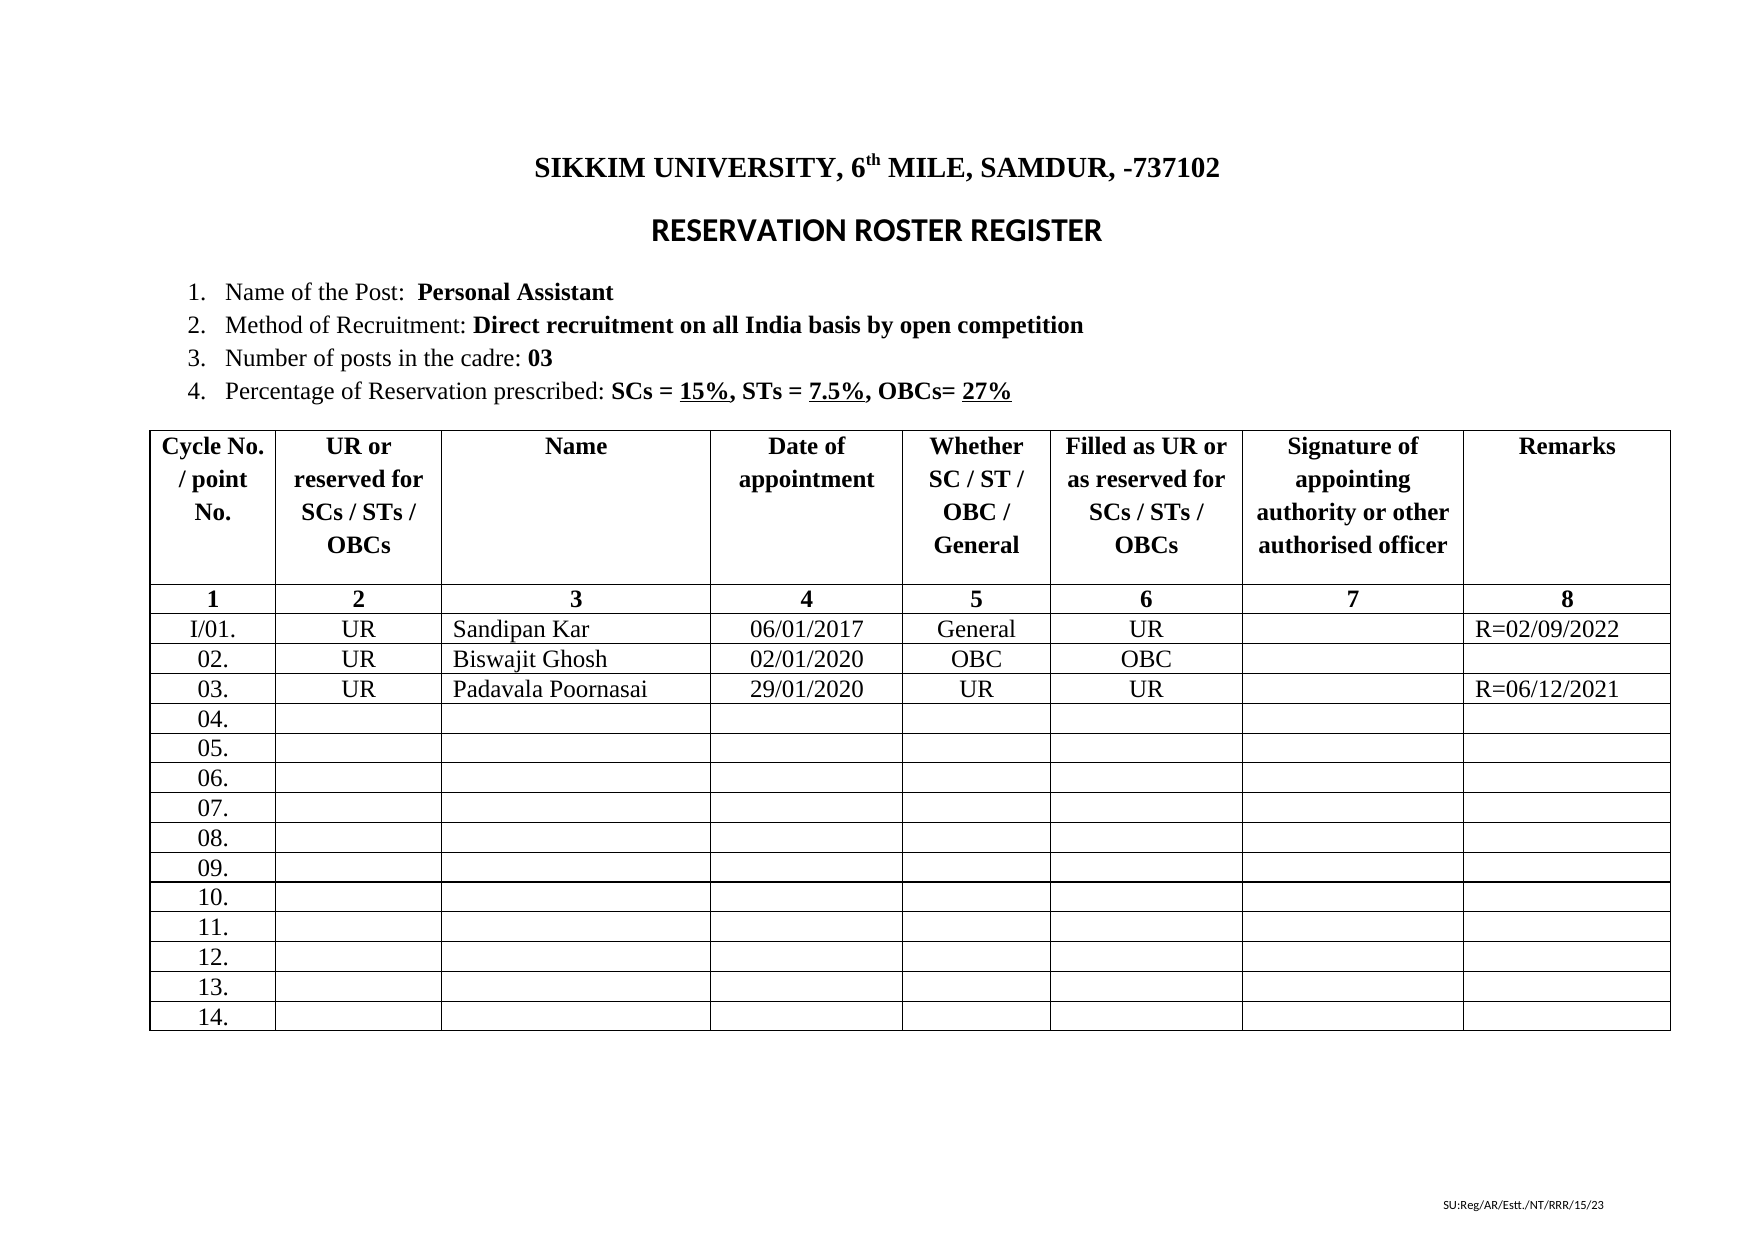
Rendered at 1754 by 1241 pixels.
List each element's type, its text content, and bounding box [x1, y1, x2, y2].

list Name of the Post: Personal Assistant [187, 277, 1604, 306]
table_cell 02. [151, 644, 275, 673]
table_cell [1464, 644, 1670, 673]
table_cell [903, 1002, 1050, 1030]
table_cell [711, 912, 902, 941]
table_cell [1051, 853, 1242, 881]
table_cell [276, 704, 441, 732]
table_cell UR [903, 674, 1050, 703]
table_cell [442, 883, 710, 911]
table_cell 12. [151, 942, 275, 971]
table_cell [903, 942, 1050, 971]
table_cell [442, 972, 710, 1001]
table_cell [276, 1002, 441, 1030]
table_cell Padavala Poornasai [442, 674, 710, 703]
table_cell [1051, 912, 1242, 941]
table_cell [903, 912, 1050, 941]
table_cell [442, 912, 710, 941]
table_cell [1051, 763, 1242, 792]
table_cell UR [1051, 674, 1242, 703]
list Number of posts in the cadre: 03 [187, 343, 1604, 372]
table_cell 06. [151, 763, 275, 792]
table_cell [903, 883, 1050, 911]
table_cell [442, 853, 710, 881]
table_cell [711, 734, 902, 762]
table_cell 10. [151, 883, 275, 911]
table_cell [1243, 942, 1463, 971]
table_cell 04. [151, 704, 275, 732]
table_cell [711, 883, 902, 911]
table_cell [276, 734, 441, 762]
table_cell [276, 883, 441, 911]
table_cell UR [276, 644, 441, 673]
table_cell 11. [151, 912, 275, 941]
table_cell [1051, 942, 1242, 971]
table_header Name [442, 431, 710, 583]
table_cell [1464, 823, 1670, 852]
list Percentage of Reservation prescribed: SCs = 15%, STs = 7.5%, OBCs= 27% [187, 376, 1604, 405]
table_cell [442, 734, 710, 762]
table_cell [711, 793, 902, 822]
table_header Remarks [1464, 431, 1670, 583]
table_header Filled as UR or as reserved for SCs / STs / OBCs [1051, 431, 1242, 583]
table_cell [903, 704, 1050, 732]
table_cell 4 [711, 585, 902, 613]
table_cell [1464, 734, 1670, 762]
table_cell 03. [151, 674, 275, 703]
table_cell [1243, 644, 1463, 673]
table_cell UR [1051, 614, 1242, 643]
table_cell [276, 912, 441, 941]
table_cell [1243, 674, 1463, 703]
table_cell [442, 942, 710, 971]
table_cell OBC [903, 644, 1050, 673]
table_cell OBC [1051, 644, 1242, 673]
table_cell [711, 1002, 902, 1030]
table_cell UR [276, 674, 441, 703]
table_cell [1243, 793, 1463, 822]
table_cell [1464, 1002, 1670, 1030]
table_cell 3 [442, 585, 710, 613]
table_cell [1051, 734, 1242, 762]
table_cell [1243, 912, 1463, 941]
table_cell 05. [151, 734, 275, 762]
table_cell [276, 823, 441, 852]
table_header Cycle No. / point No. [151, 431, 275, 583]
table_cell 5 [903, 585, 1050, 613]
list Method of Recruitment: Direct recruitment on all India basis by open competition [187, 310, 1604, 339]
table_cell [903, 853, 1050, 881]
table_cell I/01. [151, 614, 275, 643]
table_cell General [903, 614, 1050, 643]
table_cell [1464, 912, 1670, 941]
table_cell [1464, 793, 1670, 822]
table_cell [903, 763, 1050, 792]
table_cell [903, 972, 1050, 1001]
table_cell 2 [276, 585, 441, 613]
table_cell [1243, 823, 1463, 852]
table_cell [1464, 853, 1670, 881]
table_cell 13. [151, 972, 275, 1001]
table_cell [276, 972, 441, 1001]
table_cell [1051, 823, 1242, 852]
table_cell 09. [151, 853, 275, 881]
table_cell 08. [151, 823, 275, 852]
table_cell 6 [1051, 585, 1242, 613]
text RESERVATION ROSTER REGISTER [150, 209, 1604, 250]
table_cell 7 [1243, 585, 1463, 613]
table_cell [1243, 1002, 1463, 1030]
table_cell R=02/09/2022 [1464, 614, 1670, 643]
table_cell [442, 1002, 710, 1030]
table_cell [276, 942, 441, 971]
table_cell [1051, 972, 1242, 1001]
table_cell [711, 704, 902, 732]
table_cell [276, 793, 441, 822]
table_cell [1243, 614, 1463, 643]
table_header Date of appointment [711, 431, 902, 583]
table_cell [276, 853, 441, 881]
table_cell [1243, 704, 1463, 732]
table_cell [442, 823, 710, 852]
table_cell [442, 704, 710, 732]
table_cell [711, 823, 902, 852]
table_header UR or reserved for SCs / STs / OBCs [276, 431, 441, 583]
table_cell [903, 823, 1050, 852]
table_cell Biswajit Ghosh [442, 644, 710, 673]
table_header Whether SC / ST / OBC / General [903, 431, 1050, 583]
table_cell [1464, 763, 1670, 792]
table_cell [711, 853, 902, 881]
table_cell 02/01/2020 [711, 644, 902, 673]
table_cell 1 [151, 585, 275, 613]
table_cell [1464, 942, 1670, 971]
table_cell 07. [151, 793, 275, 822]
table_cell [1243, 734, 1463, 762]
table_cell [442, 793, 710, 822]
table_cell [1051, 704, 1242, 732]
table_cell R=06/12/2021 [1464, 674, 1670, 703]
table_cell UR [276, 614, 441, 643]
table_cell [1051, 883, 1242, 911]
table_cell [1464, 883, 1670, 911]
table_cell [276, 763, 441, 792]
table_header Signature of appointing authority or other authorised officer [1243, 431, 1463, 583]
table_cell [1051, 793, 1242, 822]
text SIKKIM UNIVERSITY, 6th MILE, SAMDUR, -737102 [150, 150, 1604, 183]
table_cell [903, 734, 1050, 762]
table_cell [1464, 972, 1670, 1001]
table_cell [1243, 763, 1463, 792]
table_cell [442, 763, 710, 792]
table_cell 8 [1464, 585, 1670, 613]
table_cell [711, 972, 902, 1001]
table_cell [711, 763, 902, 792]
table_cell [903, 793, 1050, 822]
table_cell 06/01/2017 [711, 614, 902, 643]
table_cell [1464, 704, 1670, 732]
table_cell [1243, 883, 1463, 911]
table_cell 14. [151, 1002, 275, 1030]
table_cell [1243, 972, 1463, 1001]
table_cell 29/01/2020 [711, 674, 902, 703]
table_cell [711, 942, 902, 971]
table_cell [1051, 1002, 1242, 1030]
table_cell [1243, 853, 1463, 881]
table_cell Sandipan Kar [442, 614, 710, 643]
